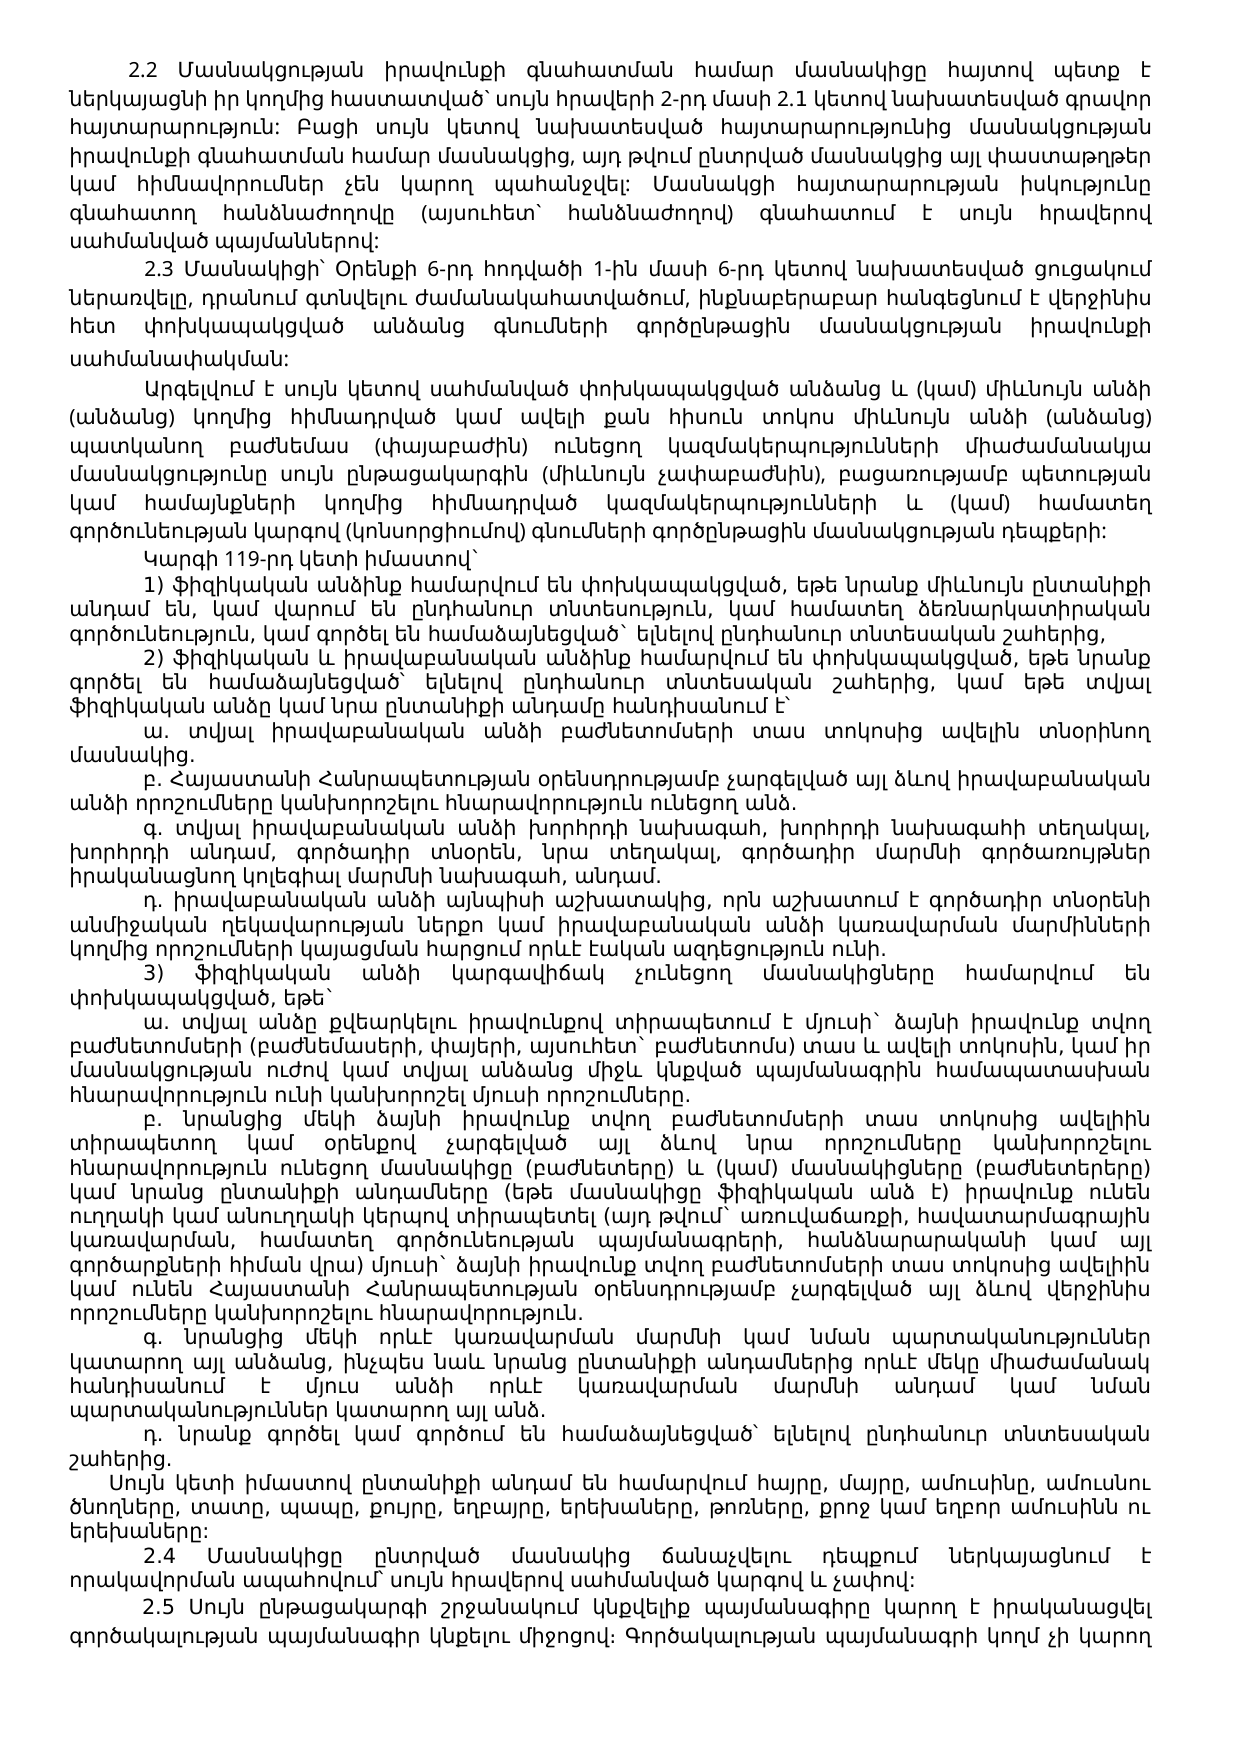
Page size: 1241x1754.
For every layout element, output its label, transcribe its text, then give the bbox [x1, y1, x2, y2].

text գ. նրանցից մեկի որևէ կառավարման մարմնի կամ նման պարտականություններ կատարող այլ անձանց, ինչպես նաև նրանց ընտանիքի անդամներից որևէ մեկը միաժամանակ հանդիսանում է մյուս անձի որևէ կառավարման մարմնի անդամ կամ նման պարտականություններ կատարող այլ անձ. [69, 1325, 1152, 1422]
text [69, 1592, 1152, 1649]
text գ. տվյալ իրավաբանական անձի խորհրդի նախագահ, խորհրդի նախագահի տեղակալ, խորհրդի անդամ, գործադիր տնօրեն, նրա տեղակալ, գործադիր մարմնի գործառույթներ իրականացնող կոլեգիալ մարմնի նախագահ, անդամ. [69, 816, 1152, 888]
text 1) ֆիզիկական անձինք համարվում են փոխկապակցված, եթե նրանք միևնույն ընտանիքի անդամ են, կամ վարում են ընդհանուր տնտեսություն, կամ համատեղ ձեռնարկատիրական գործունեություն, կամ գործել են համաձայնեցված` ելնելով ընդհանուր տնտեսական շահերից, [69, 573, 1152, 646]
text Կարգի 119-րդ կետի իմաստով` [69, 544, 1152, 573]
text Սույն կետի իմաստով ընտանիքի անդամ են համարվում հայրը, մայրը, ամուսինը, ամուսնու ծնողները, տատը, պապը, քույրը, եղբայրը, երեխաները, թոռները, քրոջ կամ եղբոր ամուսինն ու երեխաները: [69, 1471, 1152, 1544]
text ա. տվյալ անձը քվեարկելու իրավունքով տիրապետում է մյուսի` ձայնի իրավունք տվող բաժնետոմսերի (բաժնեմասերի, փայերի, այսուհետ` բաժնետոմս) տաս և ավելի տոկոսին, կամ իր մասնակցության ուժով կամ տվյալ անձանց միջև կնքված պայմանագրին համապատասխան հնարավորություն ունի կանխորոշել մյուսի որոշումները. [69, 1010, 1152, 1107]
text ա. տվյալ իրավաբանական անձի բաժնետոմսերի տաս տոկոսից ավելին տնօրինող մասնակից. [69, 719, 1152, 767]
text բ. Հայաստանի Հանրապետության օրենսդրությամբ չարգելված այլ ձևով իրավաբանական անձի որոշումները կանխորոշելու հնարավորություն ունեցող անձ. [69, 767, 1152, 816]
text դ. իրավաբանական անձի այնպիսի աշխատակից, որն աշխատում է գործադիր տնօրենի անմիջական ղեկավարության ներքո կամ իրավաբանական անձի կառավարման մարմինների կողմից որոշումների կայացման հարցում որևէ էական ազդեցություն ունի. [69, 888, 1152, 961]
text 2.4 Մասնակիցը ընտրված մասնակից ճանաչվելու դեպքում ներկայացնում է որակավորման ապահովում՝ սույն հրավերով սահմանված կարգով և չափով: [69, 1544, 1152, 1592]
text դ. նրանք գործել կամ գործում են համաձայնեցված՝ ելնելով ընդհանուր տնտեսական շահերից. [69, 1422, 1152, 1471]
text 2.2 Մասնակցության իրավունքի գնահատման համար մասնակիցը հայտով պետք է ներկայացնի իր կողմից հաստատված` սույն հրավերի 2-րդ մասի 2.1 կետով նախատեսված գրավոր հայտարարություն: Բացի սույն կետով նախատեսված հայտարարությունից մասնակցության իրավունքի գնահատման համար մասնակցից, այդ թվում ընտրված մասնակցից այլ փաստաթղթեր կամ հիմնավորումներ չեն կարող պահանջվել: Մասնակցի հայտարարության իսկությունը գնահատող հանձնաժողովը (այսուհետ` հանձնաժողով) գնահատում է սույն հրավերով սահմանված պայմաններով: [69, 56, 1152, 254]
text Արգելվում է սույն կետով սահմանված փոխկապակցված անձանց և (կամ) միևնույն անձի (անձանց) կողմից հիմնադրված կամ ավելի քան հիսուն տոկոս միևնույն անձի (անձանց) պատկանող բաժնեմաս (փայաբաժին) ունեցող կազմակերպությունների միաժամանակյա մասնակցությունը սույն ընթացակարգին (միևնույն չափաբաժնին), բացառությամբ պետության կամ համայնքների կողմից հիմնադրված կազմակերպությունների և (կամ) համատեղ գործունեության կարգով (կոնսորցիումով) գնումների գործընթացին մասնակցության դեպքերի: [69, 374, 1152, 544]
text բ. նրանցից մեկի ձայնի իրավունք տվող բաժնետոմսերի տաս տոկոսից ավելիին տիրապետող կամ օրենքով չարգելված այլ ձևով նրա որոշումները կանխորոշելու հնարավորություն ունեցող մասնակիցը (բաժնետերը) և (կամ) մասնակիցները (բաժնետերերը) կամ նրանց ընտանիքի անդամները (եթե մասնակիցը ֆիզիկական անձ է) իրավունք ունեն ուղղակի կամ անուղղակի կերպով տիրապետել (այդ թվում` առուվաճառքի, հավատարմագրային կառավարման, համատեղ գործունեության պայմանագրերի, հանձնարարականի կամ այլ գործարքների հիման վրա) մյուսի` ձայնի իրավունք տվող բաժնետոմսերի տաս տոկոսից ավելիին կամ ունեն Հայաստանի Հանրապետության օրենսդրությամբ չարգելված այլ ձևով վերջինիս որոշումները կանխորոշելու հնարավորություն. [69, 1107, 1152, 1325]
text 3) ֆիզիկական անձի կարգավիճակ չունեցող մասնակիցները համարվում են փոխկապակցված, եթե` [69, 961, 1152, 1010]
text 2.3 Մասնակիցի՝ Օրենքի 6-րդ հոդվածի 1-ին մասի 6-րդ կետով նախատեսված ցուցակում ներառվելը, դրանում գտնվելու ժամանակահատվածում, ինքնաբերաբար հանգեցնում է վերջինիս հետ փոխկապակցված անձանց գնումների գործընթացին մասնակցության իրավունքի սահմանափակման: [69, 254, 1152, 374]
text 2) ֆիզիկական և իրավաբանական անձինք համարվում են փոխկապակցված, եթե նրանք գործել են համաձայնեցված՝ ելնելով ընդհանուր տնտեսական շահերից, կամ եթե տվյալ ֆիզիկական անձը կամ նրա ընտանիքի անդամը հանդիսանում է՝ [69, 646, 1152, 719]
